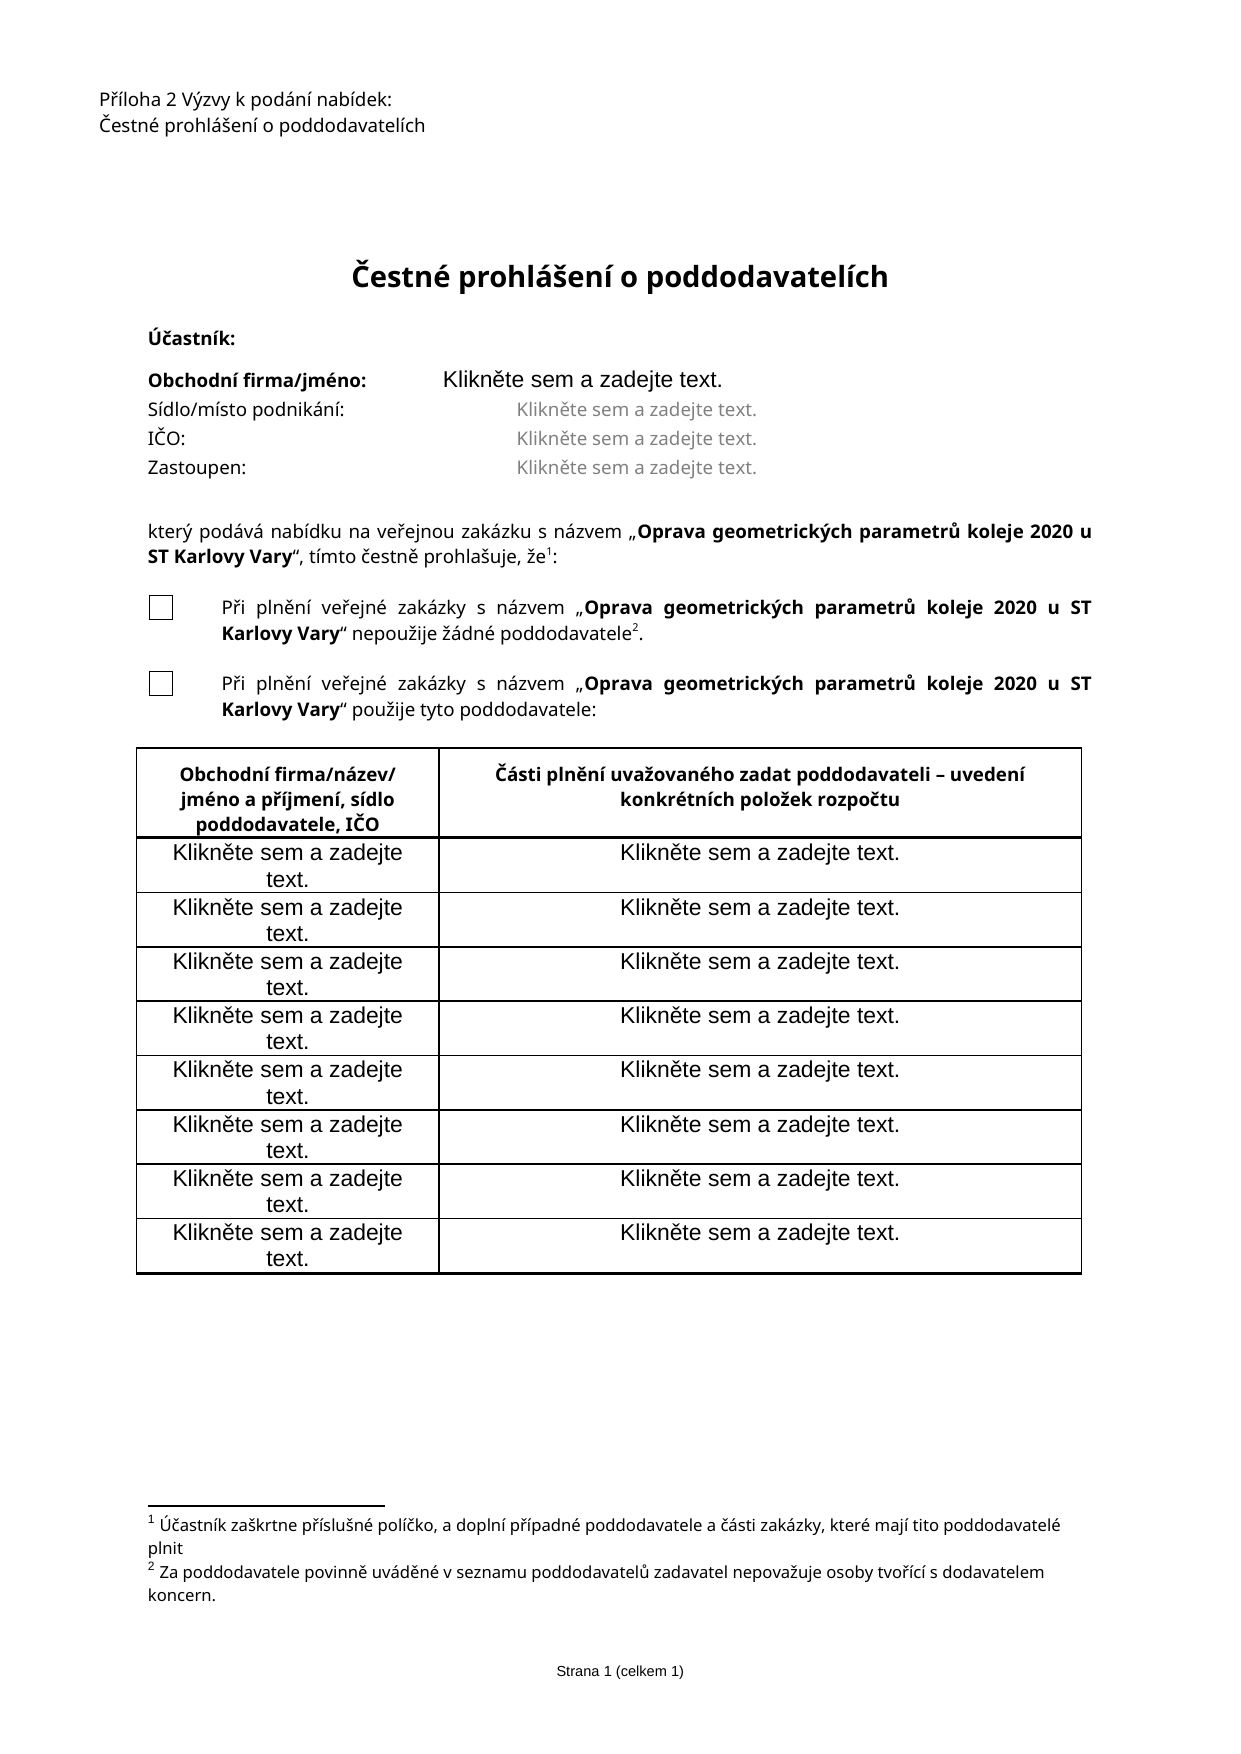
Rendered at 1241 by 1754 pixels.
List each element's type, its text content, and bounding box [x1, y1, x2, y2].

text Sídlo/místo podnikání: [148, 393, 1093, 422]
title Čestné prohlášení o poddodavatelích [148, 256, 1093, 296]
text Při plnění veřejné zakázky s názvem „Oprava geometrických parametrů koleje 2020 u ST Karlovy Vary“ nepoužije žádné poddodavatele. [148, 594, 1093, 645]
text který podává nabídku na veřejnou zakázku s názvem „Oprava geometrických parametrů koleje 2020 u ST Karlovy Vary“, tímto čestně prohlašuje, že: [148, 518, 1093, 569]
text Při plnění veřejné zakázky s názvem „Oprava geometrických parametrů koleje 2020 u ST Karlovy Vary“ použije tyto poddodavatele: [148, 670, 1093, 721]
table_header Části plnění uvažovaného zadat poddodavateli – uvedení konkrétních položek rozpočtu [440, 749, 1081, 836]
text Obchodní firma/jméno: [148, 364, 1093, 393]
text IČO: [148, 422, 1093, 451]
text Účastník: [148, 321, 1093, 352]
text Zastoupen: [148, 451, 1093, 480]
table_header Obchodní firma/název/ jméno a příjmení, sídlo poddodavatele, IČO [137, 749, 438, 836]
